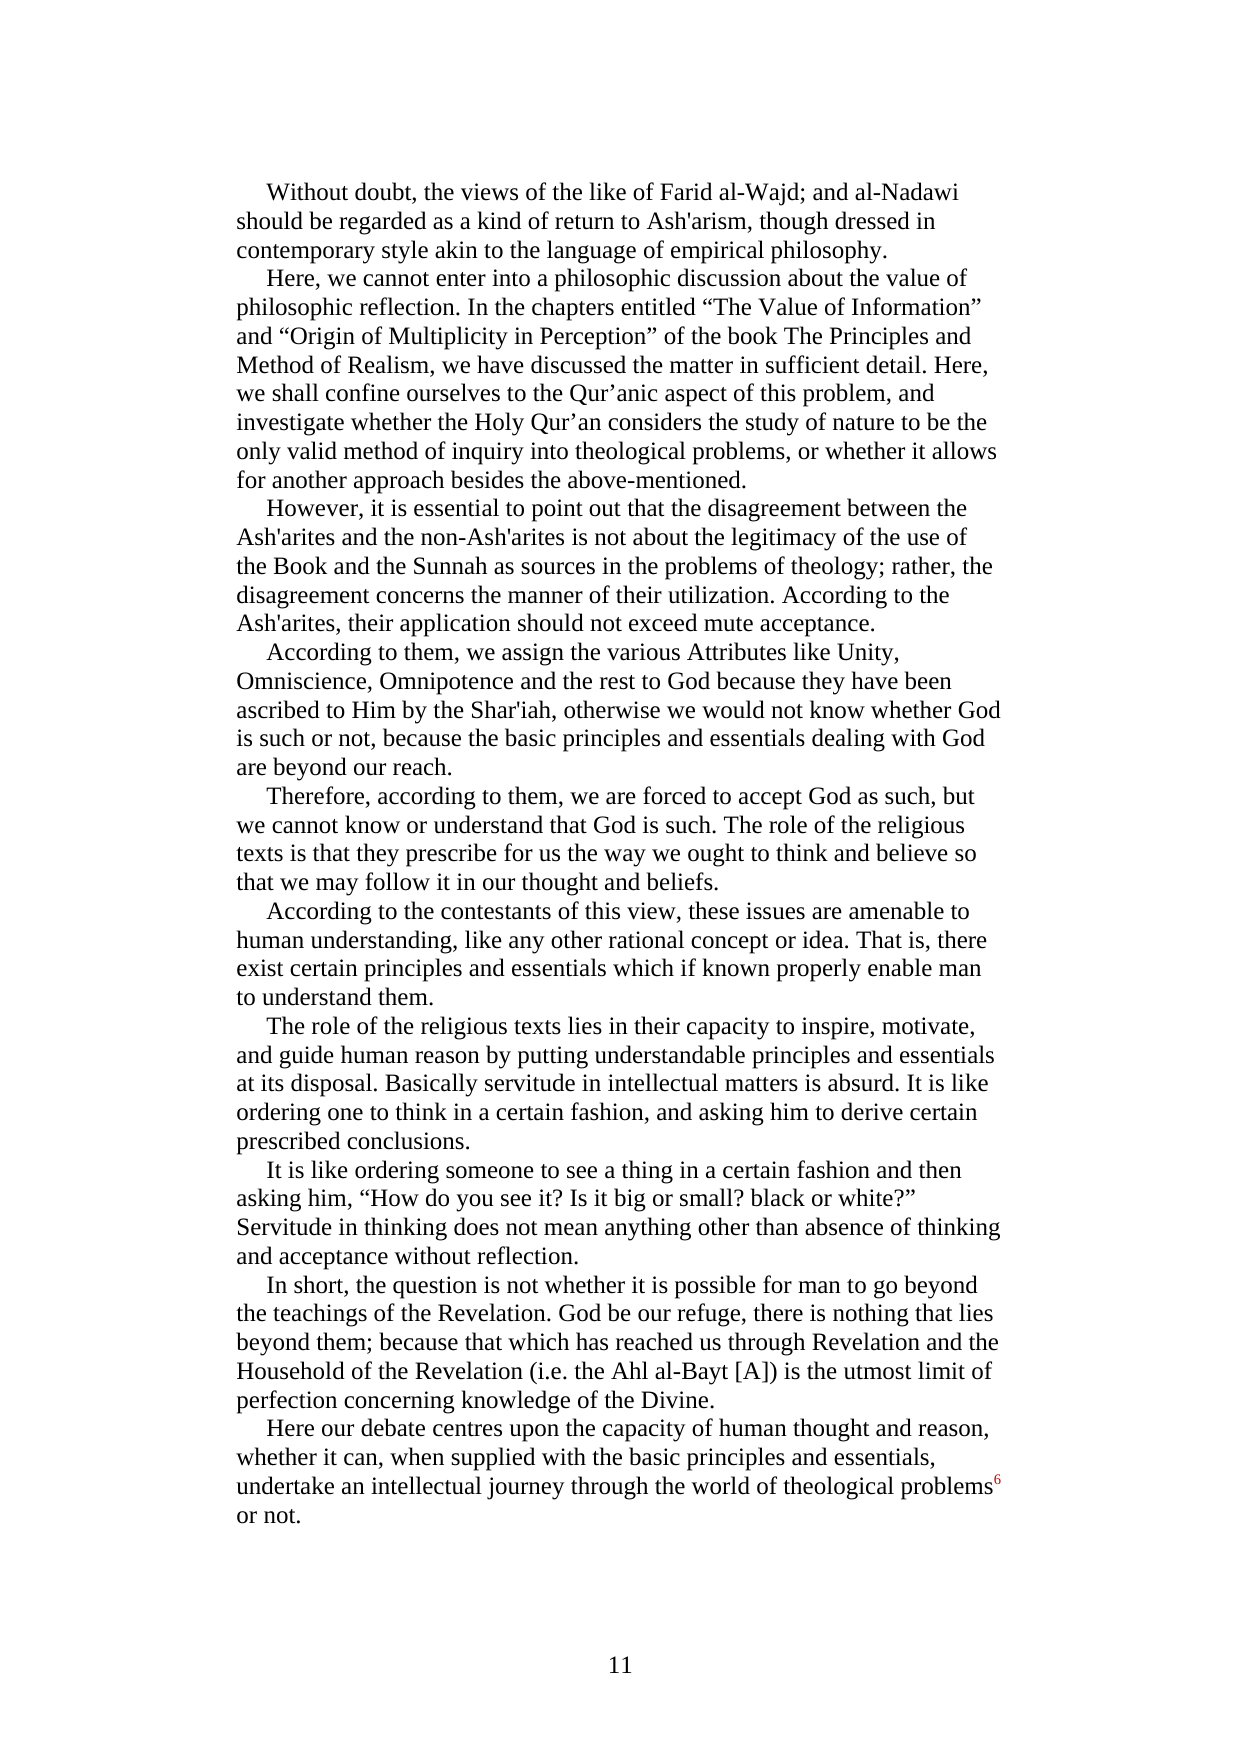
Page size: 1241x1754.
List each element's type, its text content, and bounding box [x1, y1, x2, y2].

text Here, we cannot enter into a philosophic discussion about the value of philosophic reflection. In the chapters entitled “The Value of Information” and “Origin of Multiplicity in Perception” of the book The Principles and Method of Realism, we have discussed the matter in sufficient detail. Here, we shall confine ourselves to the Qur’anic aspect of this problem, and investigate whether the Holy Qur’an considers the study of nature to be the only valid method of inquiry into theological problems, or whether it allows for another approach besides the above-mentioned. [236, 263, 1004, 493]
text The role of the religious texts lies in their capacity to inspire, motivate, and guide human reason by putting understandable principles and essentials at its disposal. Basically servitude in intellectual matters is absurd. It is like ordering one to think in a certain fashion, and asking him to derive certain prescribed conclusions. [236, 1011, 1004, 1155]
text It is like ordering someone to see a thing in a certain fashion and then asking him, “How do you see it? Is it big or small? black or white?” Servitude in thinking does not mean anything other than absence of thinking and acceptance without reflection. [236, 1155, 1004, 1270]
text However, it is essential to point out that the disagreement between the Ash'arites and the non-Ash'arites is not about the legitimacy of the use of the Book and the Sunnah as sources in the problems of theology; rather, the disagreement concerns the manner of their utilization. According to the Ash'arites, their application should not exceed mute acceptance. [236, 493, 1004, 637]
text Here our debate centres upon the capacity of human thought and reason, whether it can, when supplied with the basic principles and essentials, undertake an intellectual journey through the world of theological problems6 or not. [236, 1413, 1004, 1528]
text Without doubt, the views of the like of Farid al-Wajd; and al-Nadawi should be regarded as a kind of return to Ash'arism, though dressed in contemporary style akin to the language of empirical philosophy. [236, 177, 1004, 263]
text In short, the question is not whether it is possible for man to go beyond the teachings of the Revelation. God be our refuge, there is nothing that lies beyond them; because that which has reached us through Revelation and the Household of the Revelation (i.e. the Ahl al-Bayt [A]) is the utmost limit of perfection concerning knowledge of the Divine. [236, 1270, 1004, 1413]
text According to the contestants of this view, these issues are amenable to human understanding, like any other rational concept or idea. That is, there exist certain principles and essentials which if known properly enable man to understand them. [236, 896, 1004, 1011]
text Therefore, according to them, we are forced to accept God as such, but we cannot know or understand that God is such. The role of the religious texts is that they prescribe for us the way we ought to think and believe so that we may follow it in our thought and beliefs. [236, 781, 1004, 896]
text According to them, we assign the various Attributes like Unity, Omniscience, Omnipotence and the rest to God because they have been ascribed to Him by the Shar'iah, otherwise we would not know whether God is such or not, because the basic principles and essentials dealing with God are beyond our reach. [236, 637, 1004, 781]
